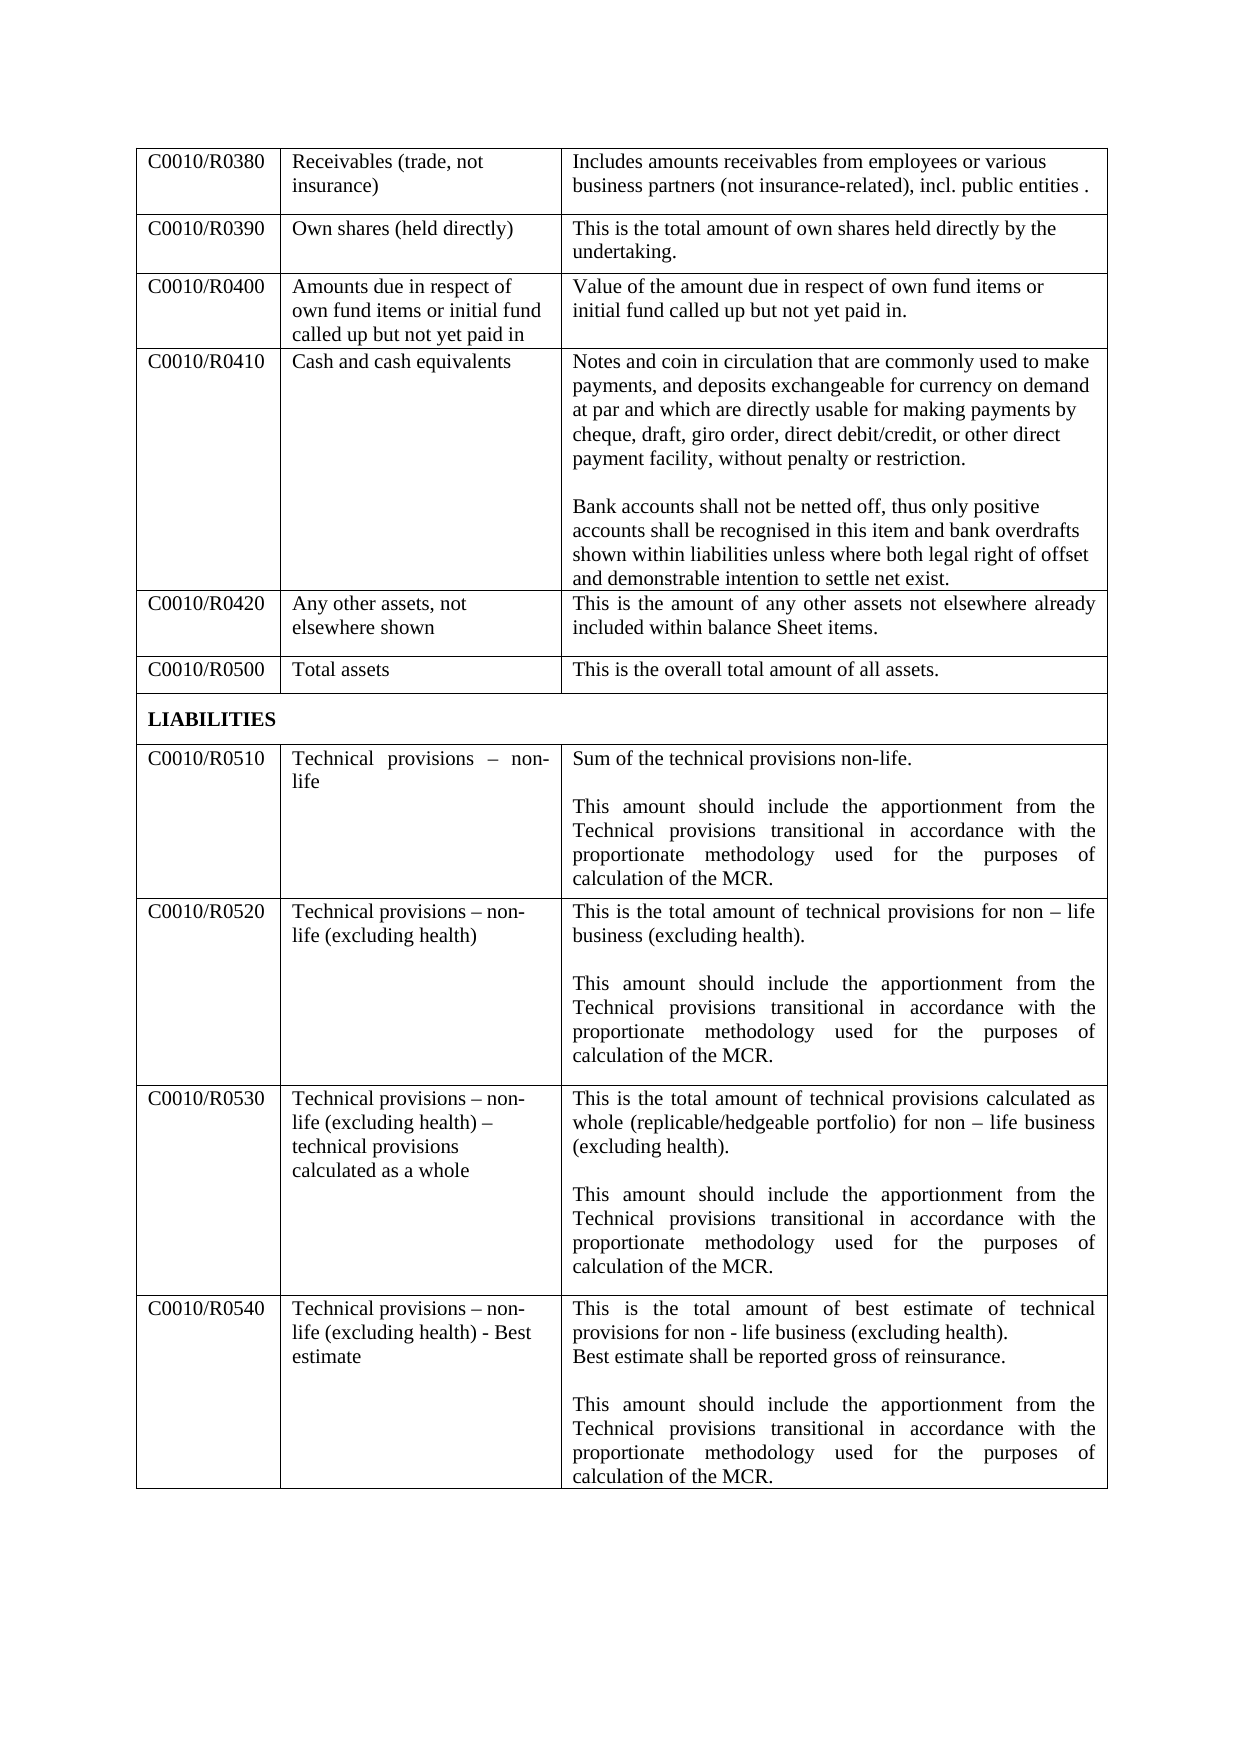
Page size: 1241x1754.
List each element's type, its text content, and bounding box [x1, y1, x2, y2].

table_cell This is the total amount of technical provisions for non – life business (excluding health). This amount should include the apportionment from the Technical provisions transitional in accordance with the proportionate methodology used for the purposes of calculation of the MCR. [562, 899, 1107, 1085]
table_cell Any other assets, not elsewhere shown [281, 591, 561, 656]
table_cell C0010/R0510 [137, 745, 280, 898]
table_cell Sum of the technical provisions non-life. This amount should include the apportionment from the Technical provisions transitional in accordance with the proportionate methodology used for the purposes of calculation of the MCR. [562, 745, 1107, 898]
table_cell Includes amounts receivables from employees or various business partners (not insurance-related), incl. public entities . [562, 149, 1107, 214]
table_cell Amounts due in respect of own fund items or initial fund called up but not yet paid in [281, 274, 561, 348]
table_cell Receivables (trade, not insurance) [281, 149, 561, 214]
table_cell LIABILITIES [137, 694, 1107, 744]
table_cell C0010/R0410 [137, 349, 280, 590]
table_cell Value of the amount due in respect of own fund items or initial fund called up but not yet paid in. [562, 274, 1107, 348]
table_cell C0010/R0420 [137, 591, 280, 656]
table_cell Technical provisions – non-life (excluding health) [281, 899, 561, 1085]
table_cell Technical provisions – non-life [281, 745, 561, 898]
table_cell C0010/R0500 [137, 657, 280, 693]
table_cell Cash and cash equivalents [281, 349, 561, 590]
table_cell C0010/R0390 [137, 215, 280, 273]
table_cell This is the overall total amount of all assets. [562, 657, 1107, 693]
table_cell Technical provisions – non-life (excluding health) - Best estimate [281, 1296, 561, 1488]
table_cell C0010/R0530 [137, 1086, 280, 1294]
table_cell This is the total amount of own shares held directly by the undertaking. [562, 215, 1107, 273]
table_cell Total assets [281, 657, 561, 693]
table_cell Technical provisions – non-life (excluding health) – technical provisions calculated as a whole [281, 1086, 561, 1294]
table_cell C0010/R0540 [137, 1296, 280, 1488]
table_cell This is the total amount of technical provisions calculated as whole (replicable/hedgeable portfolio) for non – life business (excluding health). This amount should include the apportionment from the Technical provisions transitional in accordance with the proportionate methodology used for the purposes of calculation of the MCR. [562, 1086, 1107, 1294]
table_cell C0010/R0520 [137, 899, 280, 1085]
table_cell This is the amount of any other assets not elsewhere already included within balance Sheet items. [562, 591, 1107, 656]
table_cell C0010/R0400 [137, 274, 280, 348]
table_cell Own shares (held directly) [281, 215, 561, 273]
table_cell This is the total amount of best estimate of technical provisions for non - life business (excluding health). Best estimate shall be reported gross of reinsurance. This amount should include the apportionment from the Technical provisions transitional in accordance with the proportionate methodology used for the purposes of calculation of the MCR. [562, 1296, 1107, 1488]
table_cell Notes and coin in circulation that are commonly used to make payments, and deposits exchangeable for currency on demand at par and which are directly usable for making payments by cheque, draft, giro order, direct debit/credit, or other direct payment facility, without penalty or restriction. Bank accounts shall not be netted off, thus only positive accounts shall be recognised in this item and bank overdrafts shown within liabilities unless where both legal right of offset and demonstrable intention to settle net exist. [562, 349, 1107, 590]
table_cell C0010/R0380 [137, 149, 280, 214]
